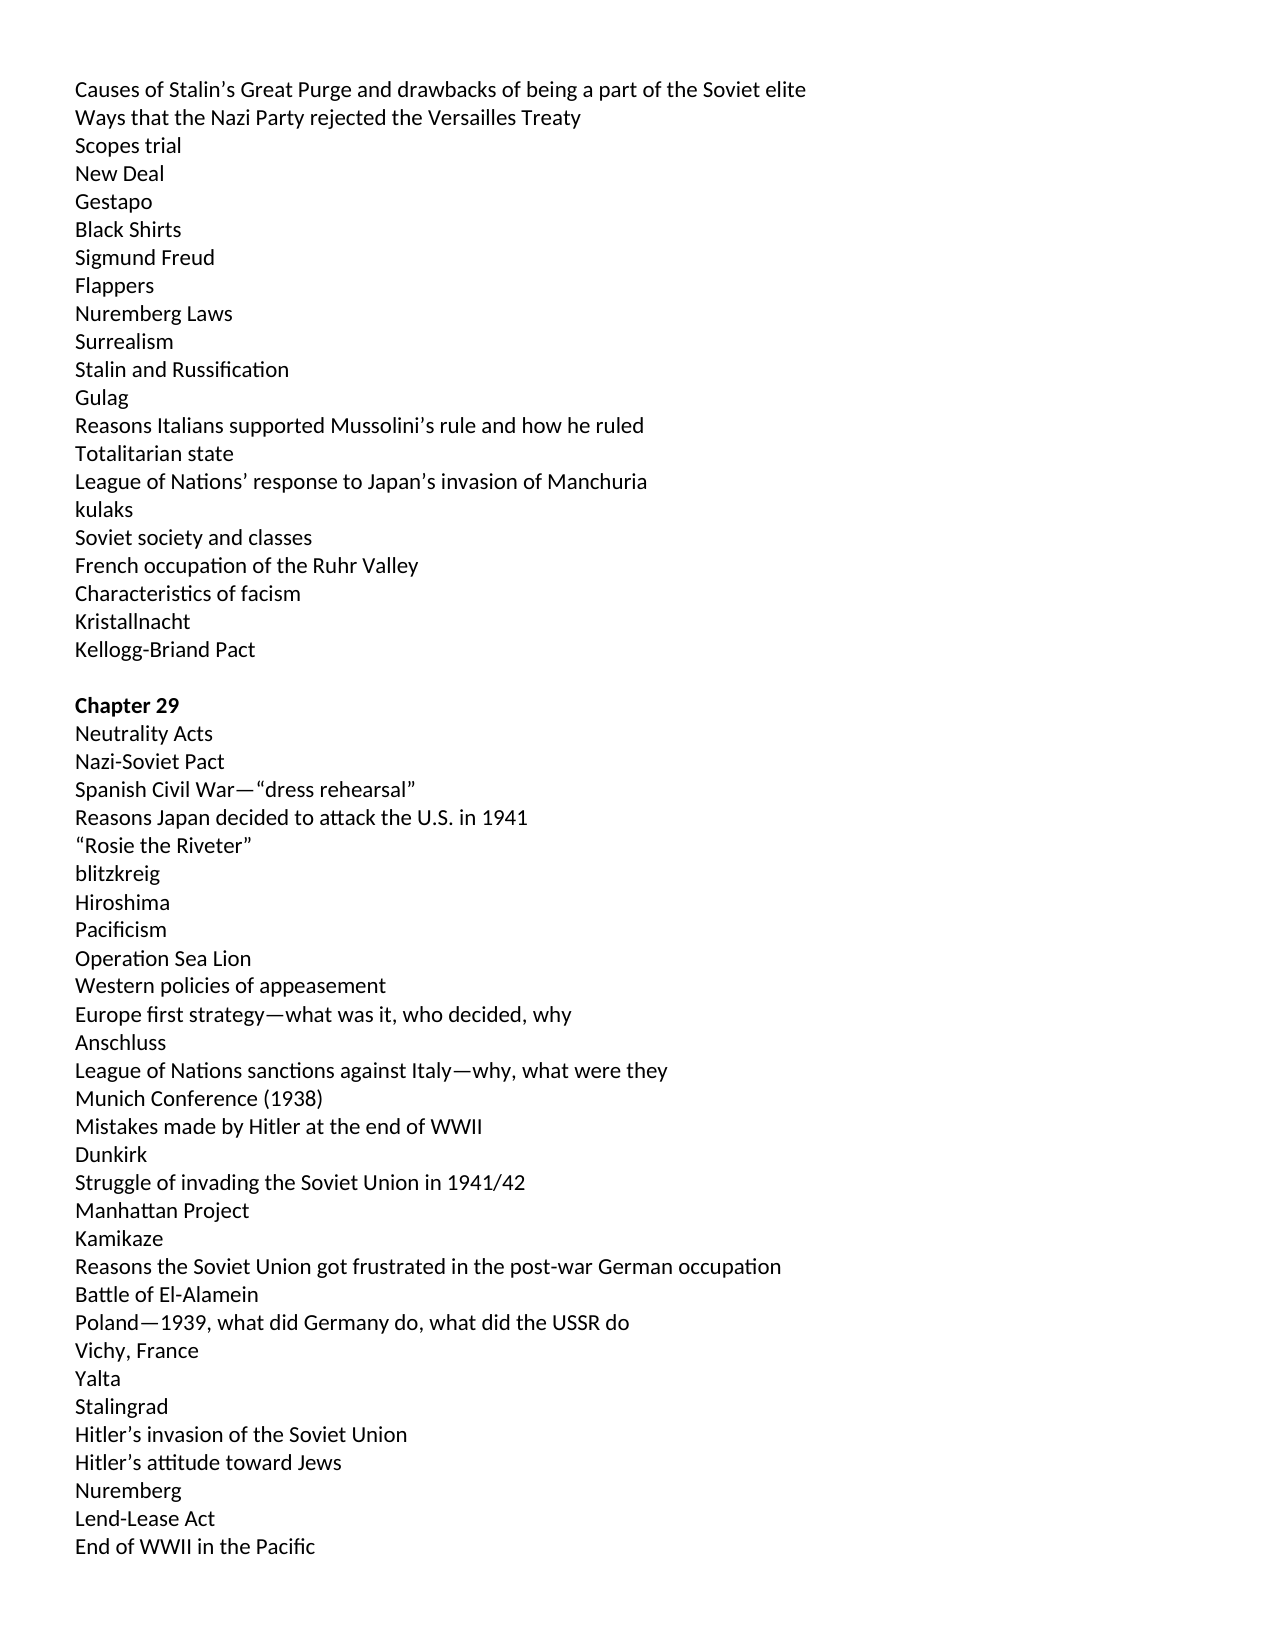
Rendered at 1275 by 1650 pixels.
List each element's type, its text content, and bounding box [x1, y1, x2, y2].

text Nuremberg [75, 1476, 1200, 1504]
text Kamikaze [75, 1224, 1200, 1252]
text Pacificism [75, 916, 1200, 944]
text League of Nations sanctions against Italy—why, what were they [75, 1056, 1200, 1084]
text Kellogg-Briand Pact [75, 635, 1200, 663]
text blitzkreig [75, 859, 1200, 888]
text Anschluss [75, 1028, 1200, 1056]
text Dunkirk [75, 1140, 1200, 1168]
text French occupation of the Ruhr Valley [75, 551, 1200, 579]
text Poland—1939, what did Germany do, what did the USSR do [75, 1308, 1200, 1336]
text Neutrality Acts [75, 719, 1200, 747]
text Reasons the Soviet Union got frustrated in the post-war German occupation [75, 1252, 1200, 1280]
text Europe first strategy—what was it, who decided, why [75, 1000, 1200, 1028]
text Stalingrad [75, 1392, 1200, 1420]
text Surrealism [75, 327, 1200, 355]
text Spanish Civil War—“dress rehearsal” [75, 776, 1200, 803]
text Black Shirts [75, 215, 1200, 243]
text Scopes trial [75, 131, 1200, 159]
text Munich Conference (1938) [75, 1084, 1200, 1112]
text Nuremberg Laws [75, 299, 1200, 327]
text Stalin and Russification [75, 355, 1200, 383]
text Mistakes made by Hitler at the end of WWII [75, 1112, 1200, 1140]
text Hitler’s attitude toward Jews [75, 1448, 1200, 1476]
text League of Nations’ response to Japan’s invasion of Manchuria [75, 467, 1200, 495]
text Gulag [75, 383, 1200, 411]
text Hiroshima [75, 888, 1200, 916]
text Western policies of appeasement [75, 972, 1200, 1000]
text Yalta [75, 1364, 1200, 1392]
text Chapter 29 [75, 691, 1200, 719]
text Struggle of invading the Soviet Union in 1941/42 [75, 1168, 1200, 1196]
text Gestapo [75, 187, 1200, 215]
text “Rosie the Riveter” [75, 832, 1200, 859]
text Kristallnacht [75, 607, 1200, 635]
text Reasons Italians supported Mussolini’s rule and how he ruled [75, 411, 1200, 439]
text Causes of Stalin’s Great Purge and drawbacks of being a part of the Soviet elite [75, 75, 1200, 103]
text Totalitarian state [75, 439, 1200, 467]
text Lend-Lease Act [75, 1504, 1200, 1532]
text Sigmund Freud [75, 243, 1200, 271]
text New Deal [75, 159, 1200, 187]
text Vichy, France [75, 1336, 1200, 1364]
text Flappers [75, 271, 1200, 299]
text Manhattan Project [75, 1196, 1200, 1224]
text Soviet society and classes [75, 523, 1200, 551]
text Hitler’s invasion of the Soviet Union [75, 1420, 1200, 1448]
text Operation Sea Lion [75, 944, 1200, 972]
text Nazi-Soviet Pact [75, 747, 1200, 776]
text End of WWII in the Pacific [75, 1532, 1200, 1560]
text Reasons Japan decided to attack the U.S. in 1941 [75, 803, 1200, 832]
text Ways that the Nazi Party rejected the Versailles Treaty [75, 103, 1200, 131]
text kulaks [75, 495, 1200, 523]
text Battle of El-Alamein [75, 1280, 1200, 1308]
text Characteristics of facism [75, 579, 1200, 607]
